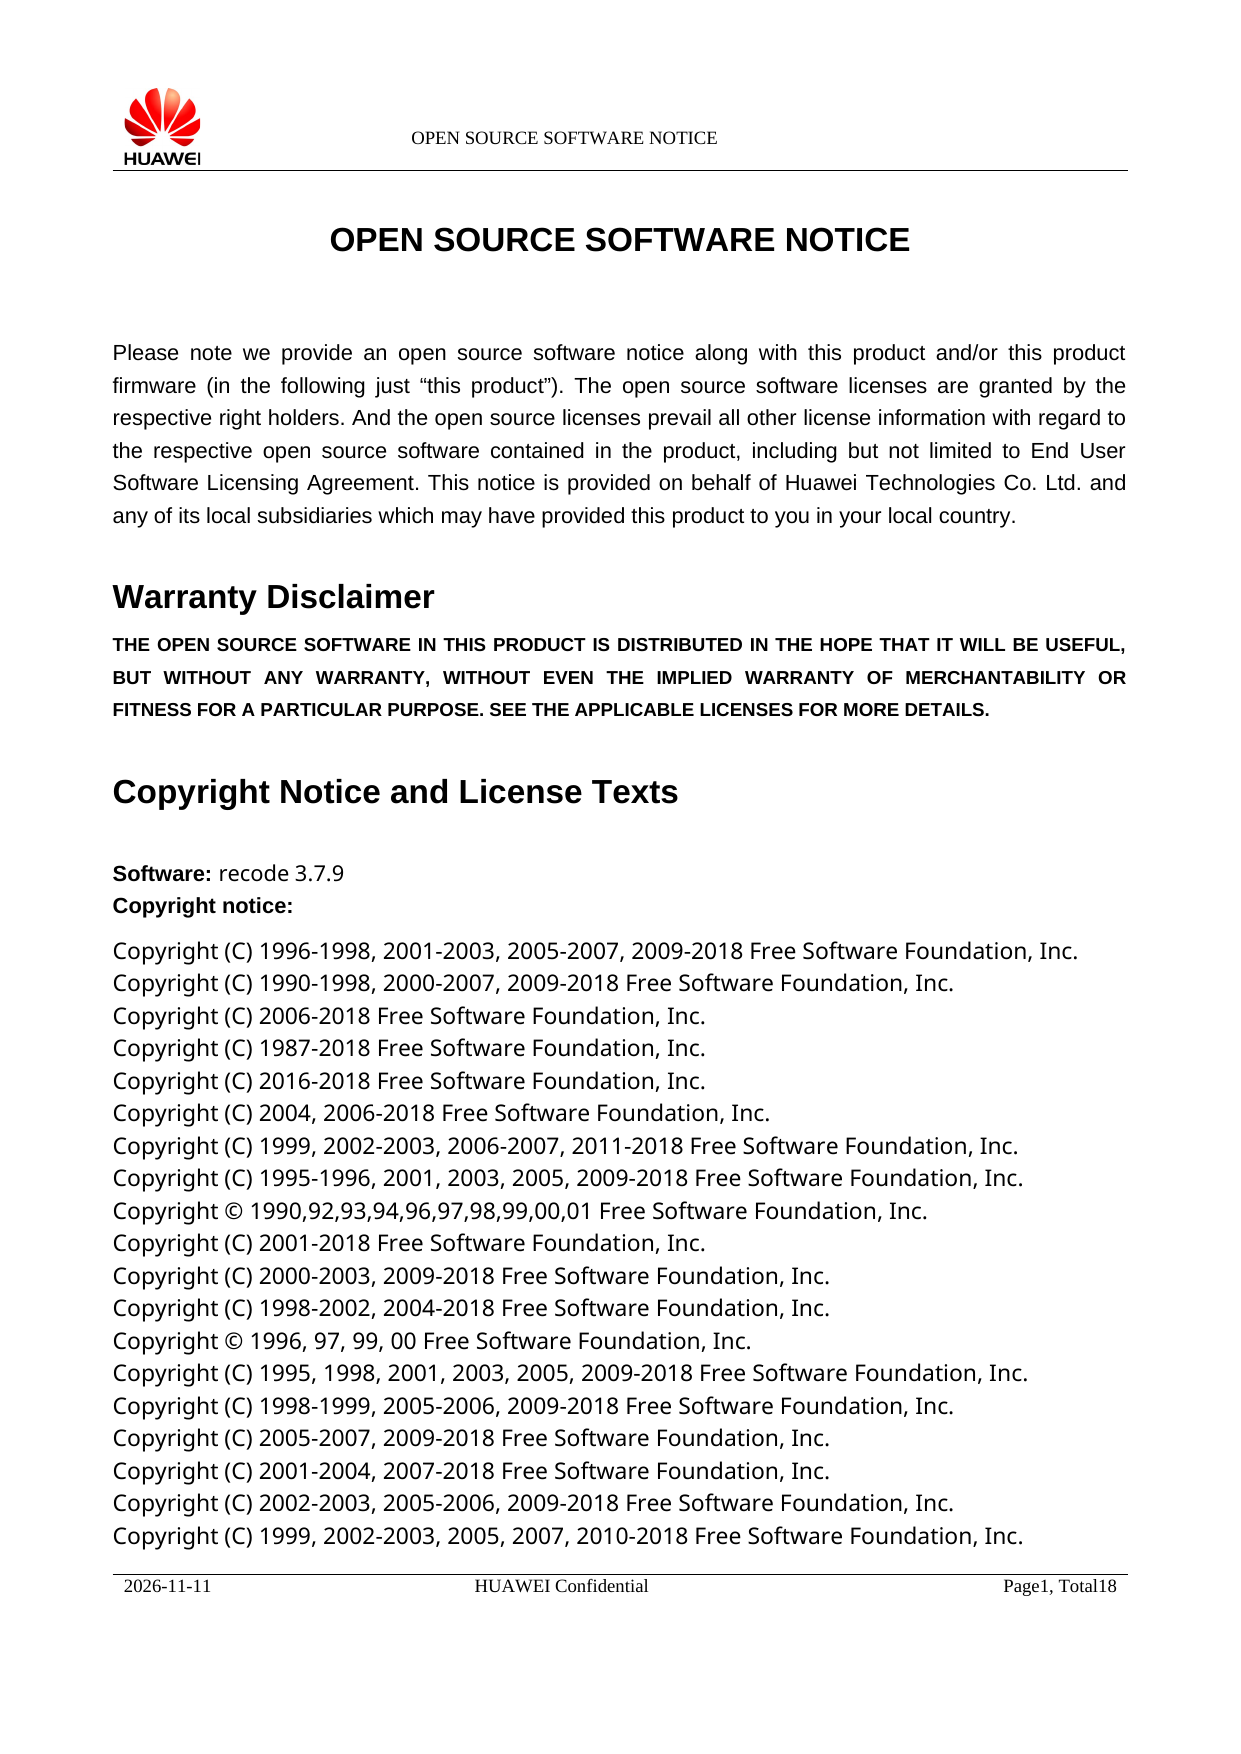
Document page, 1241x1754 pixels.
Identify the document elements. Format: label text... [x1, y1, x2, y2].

title Software: recode 3.7.9 [112, 856, 1128, 889]
picture [124, 88, 201, 165]
text Copyright Notice and License Texts [112, 759, 1128, 824]
text Copyright notice: [112, 889, 1128, 921]
text Please note we provide an open source software notice along with this product and/or this product firmware (in the following just “this product”). The open source software licenses are granted by the respective right holders. And the open source licenses prevail all other license information with regard to the respective open source software contained in the product, including but not limited to End User Software Licensing Agreement. This notice is provided on behalf of Huawei Technologies Co. Ltd. and any of its local subsidiaries which may have provided this product to you in your local country. [112, 336, 1128, 531]
text The open source software in this product is distributed in the hope that it will be useful, but WITHOUT ANY WARRANTY, without even the implied warranty of MERCHANTABILITY or FITNESS FOR A PARTICULAR PURPOSE. See the applicable licenses for more details. [112, 629, 1128, 726]
text OPEN SOURCE SOFTWARE NOTICE [112, 206, 1128, 271]
text Warranty Disclaimer [112, 564, 1128, 629]
